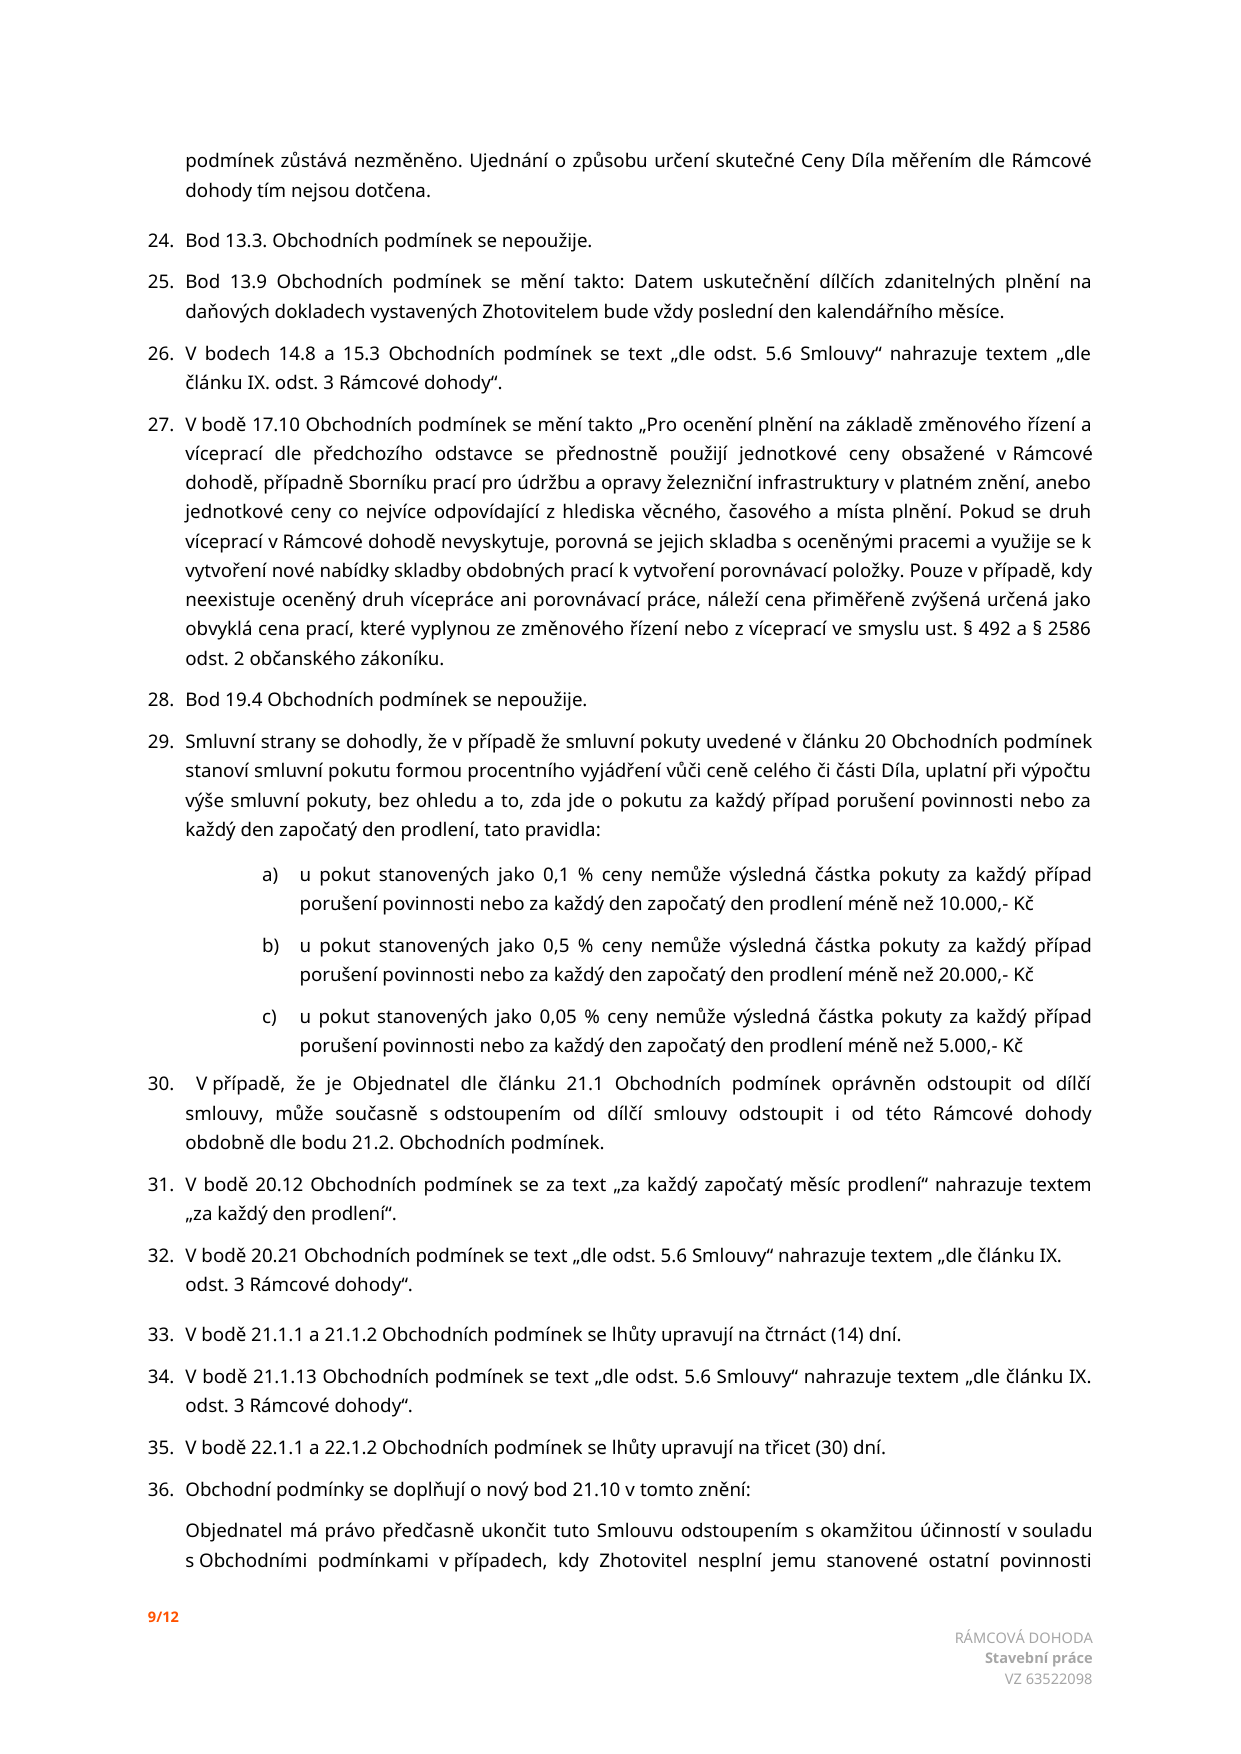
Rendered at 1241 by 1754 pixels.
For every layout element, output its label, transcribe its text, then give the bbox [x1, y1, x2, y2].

list V bodě 17.10 Obchodních podmínek se mění takto „Pro ocenění plnění na základě změnového řízení a víceprací dle předchozího odstavce se přednostně použijí jednotkové ceny obsažené v Rámcové dohodě, případně Sborníku prací pro údržbu a opravy železniční infrastruktury v platném znění, anebo jednotkové ceny co nejvíce odpovídající z hlediska věcného, časového a místa plnění. Pokud se druh víceprací v Rámcové dohodě nevyskytuje, porovná se jejich skladba s oceněnými pracemi a využije se k vytvoření nové nabídky skladby obdobných prací k vytvoření porovnávací položky. Pouze v případě, kdy neexistuje oceněný druh vícepráce ani porovnávací práce, náleží cena přiměřeně zvýšená určená jako obvyklá cena prací, které vyplynou ze změnového řízení nebo z víceprací ve smyslu ust. § 492 a § 2586 odst. 2 občanského zákoníku. [148, 411, 1093, 671]
list V bodě 21.1.13 Obchodních podmínek se text „dle odst. 5.6 Smlouvy“ nahrazuje textem „dle článku IX. odst. 3 Rámcové dohody“. [148, 1363, 1093, 1418]
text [185, 1518, 1093, 1572]
list V bodě 20.12 Obchodních podmínek se za text „za každý započatý měsíc prodlení“ nahrazuje textem „za každý den prodlení“. [148, 1171, 1093, 1226]
list u pokut stanovených jako 0,5 % ceny nemůže výsledná částka pokuty za každý případ porušení povinnosti nebo za každý den započatý den prodlení méně než 20.000,- Kč [262, 929, 1093, 987]
list Bod 19.4 Obchodních podmínek se nepoužije. [148, 687, 1093, 712]
list u pokut stanovených jako 0,05 % ceny nemůže výsledná částka pokuty za každý případ porušení povinnosti nebo za každý den započatý den prodlení méně než 5.000,- Kč [262, 1000, 1093, 1058]
list Bod 13.9 Obchodních podmínek se mění takto: Datem uskutečnění dílčích zdanitelných plnění na daňových dokladech vystavených Zhotovitelem bude vždy poslední den kalendářního měsíce. [148, 269, 1093, 323]
list u pokut stanovených jako 0,1 % ceny nemůže výsledná částka pokuty za každý případ porušení povinnosti nebo za každý den započatý den prodlení méně než 10.000,- Kč [262, 858, 1093, 916]
list Bod 13.3. Obchodních podmínek se nepoužije. [148, 227, 1093, 252]
list V bodě 21.1.1 a 21.1.2 Obchodních podmínek se lhůty upravují na čtrnáct (14) dní. [148, 1321, 1093, 1347]
list V bodech 14.8 a 15.3 Obchodních podmínek se text „dle odst. 5.6 Smlouvy“ nahrazuje textem „dle článku IX. odst. 3 Rámcové dohody“. [148, 340, 1093, 394]
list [148, 148, 1093, 202]
list V případě, že je Objednatel dle článku 21.1 Obchodních podmínek oprávněn odstoupit od dílčí smlouvy, může současně s odstoupením od dílčí smlouvy odstoupit i od této Rámcové dohody obdobně dle bodu 21.2. Obchodních podmínek. [148, 1071, 1093, 1155]
list Smluvní strany se dohodly, že v případě že smluvní pokuty uvedené v článku 20 Obchodních podmínek stanoví smluvní pokutu formou procentního vyjádření vůči ceně celého či části Díla, uplatní při výpočtu výše smluvní pokuty, bez ohledu a to, zda jde o pokutu za každý případ porušení povinnosti nebo za každý den započatý den prodlení, tato pravidla: [148, 728, 1093, 842]
list Obchodní podmínky se doplňují o nový bod 21.10 v tomto znění: [148, 1476, 1093, 1501]
list V bodě 20.21 Obchodních podmínek se text „dle odst. 5.6 Smlouvy“ nahrazuje textem „dle článku IX. odst. 3 Rámcové dohody“. [148, 1242, 1093, 1297]
list V bodě 22.1.1 a 22.1.2 Obchodních podmínek se lhůty upravují na třicet (30) dní. [148, 1434, 1093, 1460]
